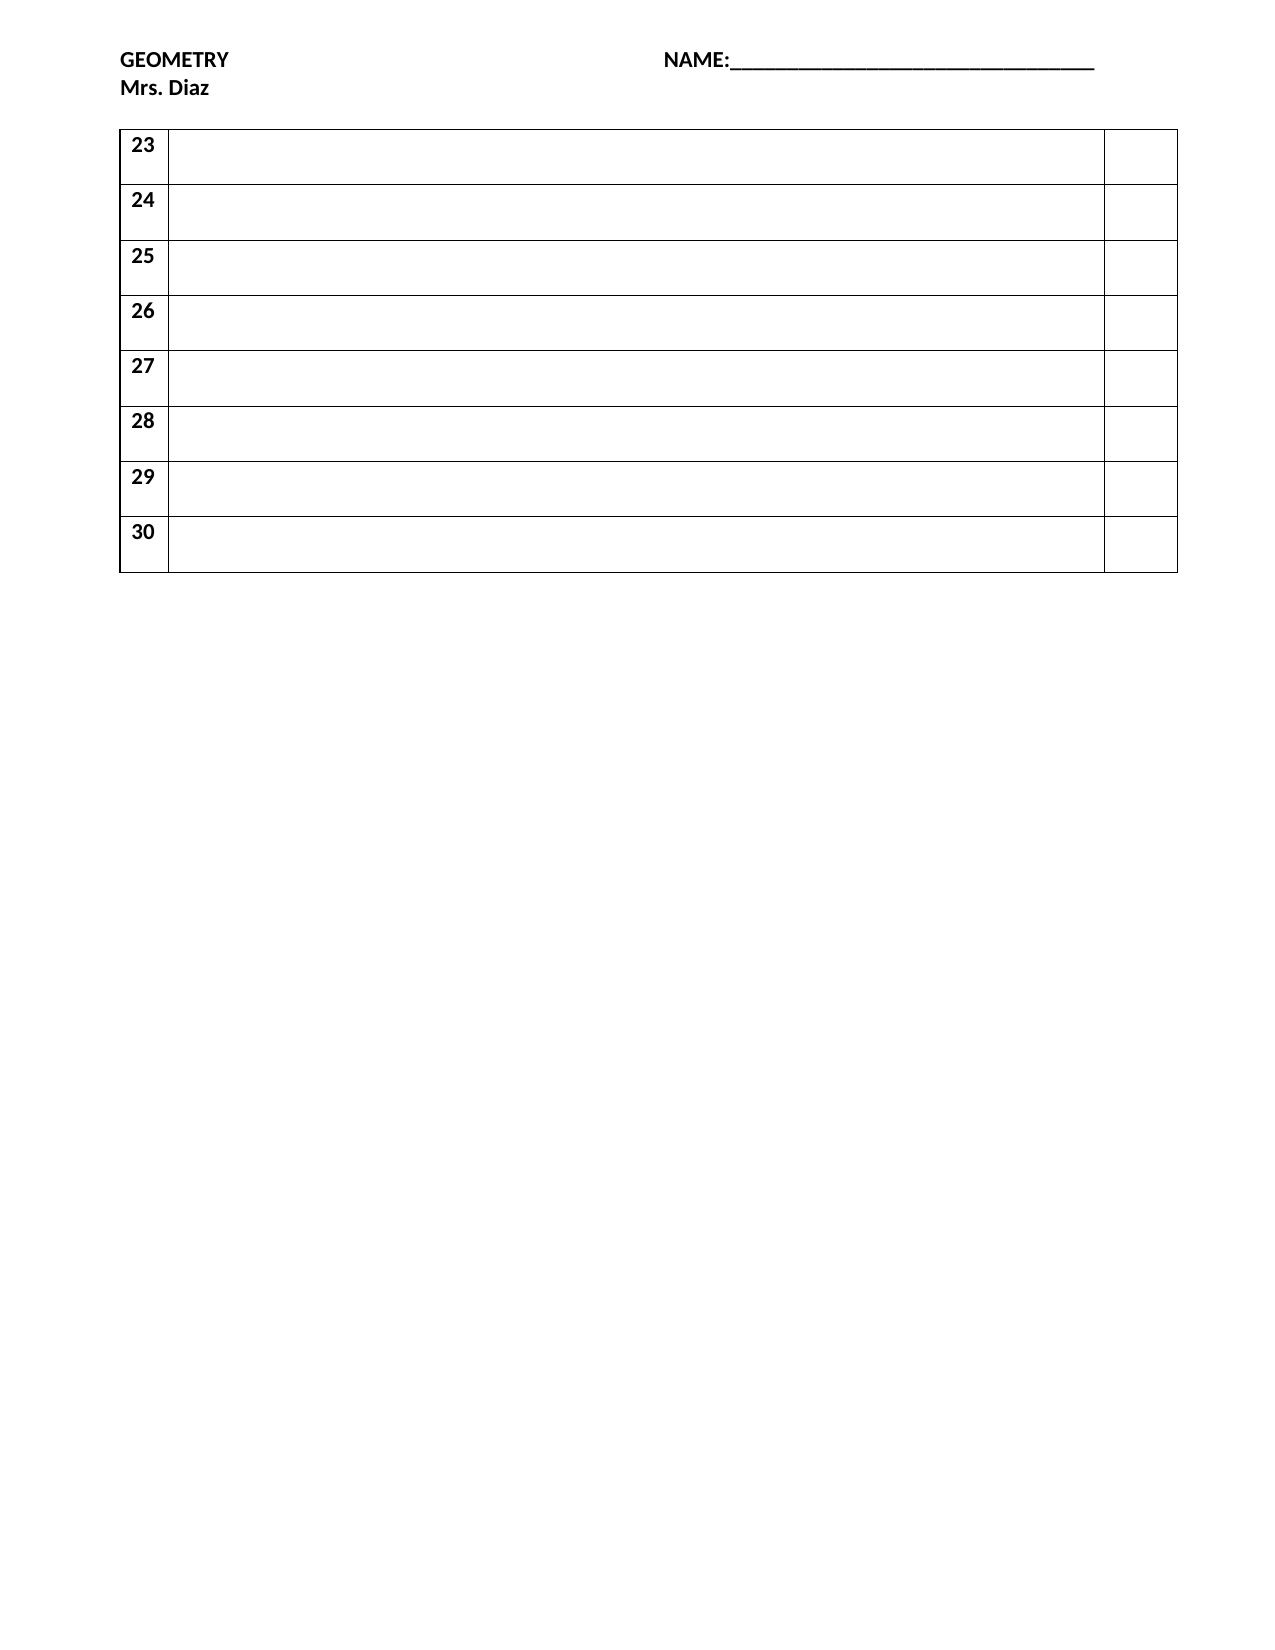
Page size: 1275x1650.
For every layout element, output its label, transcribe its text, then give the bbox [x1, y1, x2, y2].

table_cell [169, 296, 1104, 350]
table_cell [1105, 517, 1177, 572]
table_cell [169, 241, 1104, 295]
table_cell [169, 185, 1104, 240]
table_cell 25 [121, 241, 168, 295]
table_cell 29 [121, 462, 168, 516]
table_cell 26 [121, 296, 168, 350]
table_cell [1105, 130, 1177, 184]
table_cell [1105, 462, 1177, 516]
table_cell [169, 462, 1104, 516]
table_cell [169, 130, 1104, 184]
table_cell [1105, 185, 1177, 240]
table_cell [169, 407, 1104, 461]
table_cell 27 [121, 351, 168, 406]
table_cell [1105, 351, 1177, 406]
table_cell [1105, 296, 1177, 350]
table_cell 23 [121, 130, 168, 184]
table_cell [169, 351, 1104, 406]
table_cell [1105, 241, 1177, 295]
table_cell [1105, 407, 1177, 461]
table_cell 28 [121, 407, 168, 461]
table_cell 30 [121, 517, 168, 572]
table_cell [169, 517, 1104, 572]
table_cell 24 [121, 185, 168, 240]
